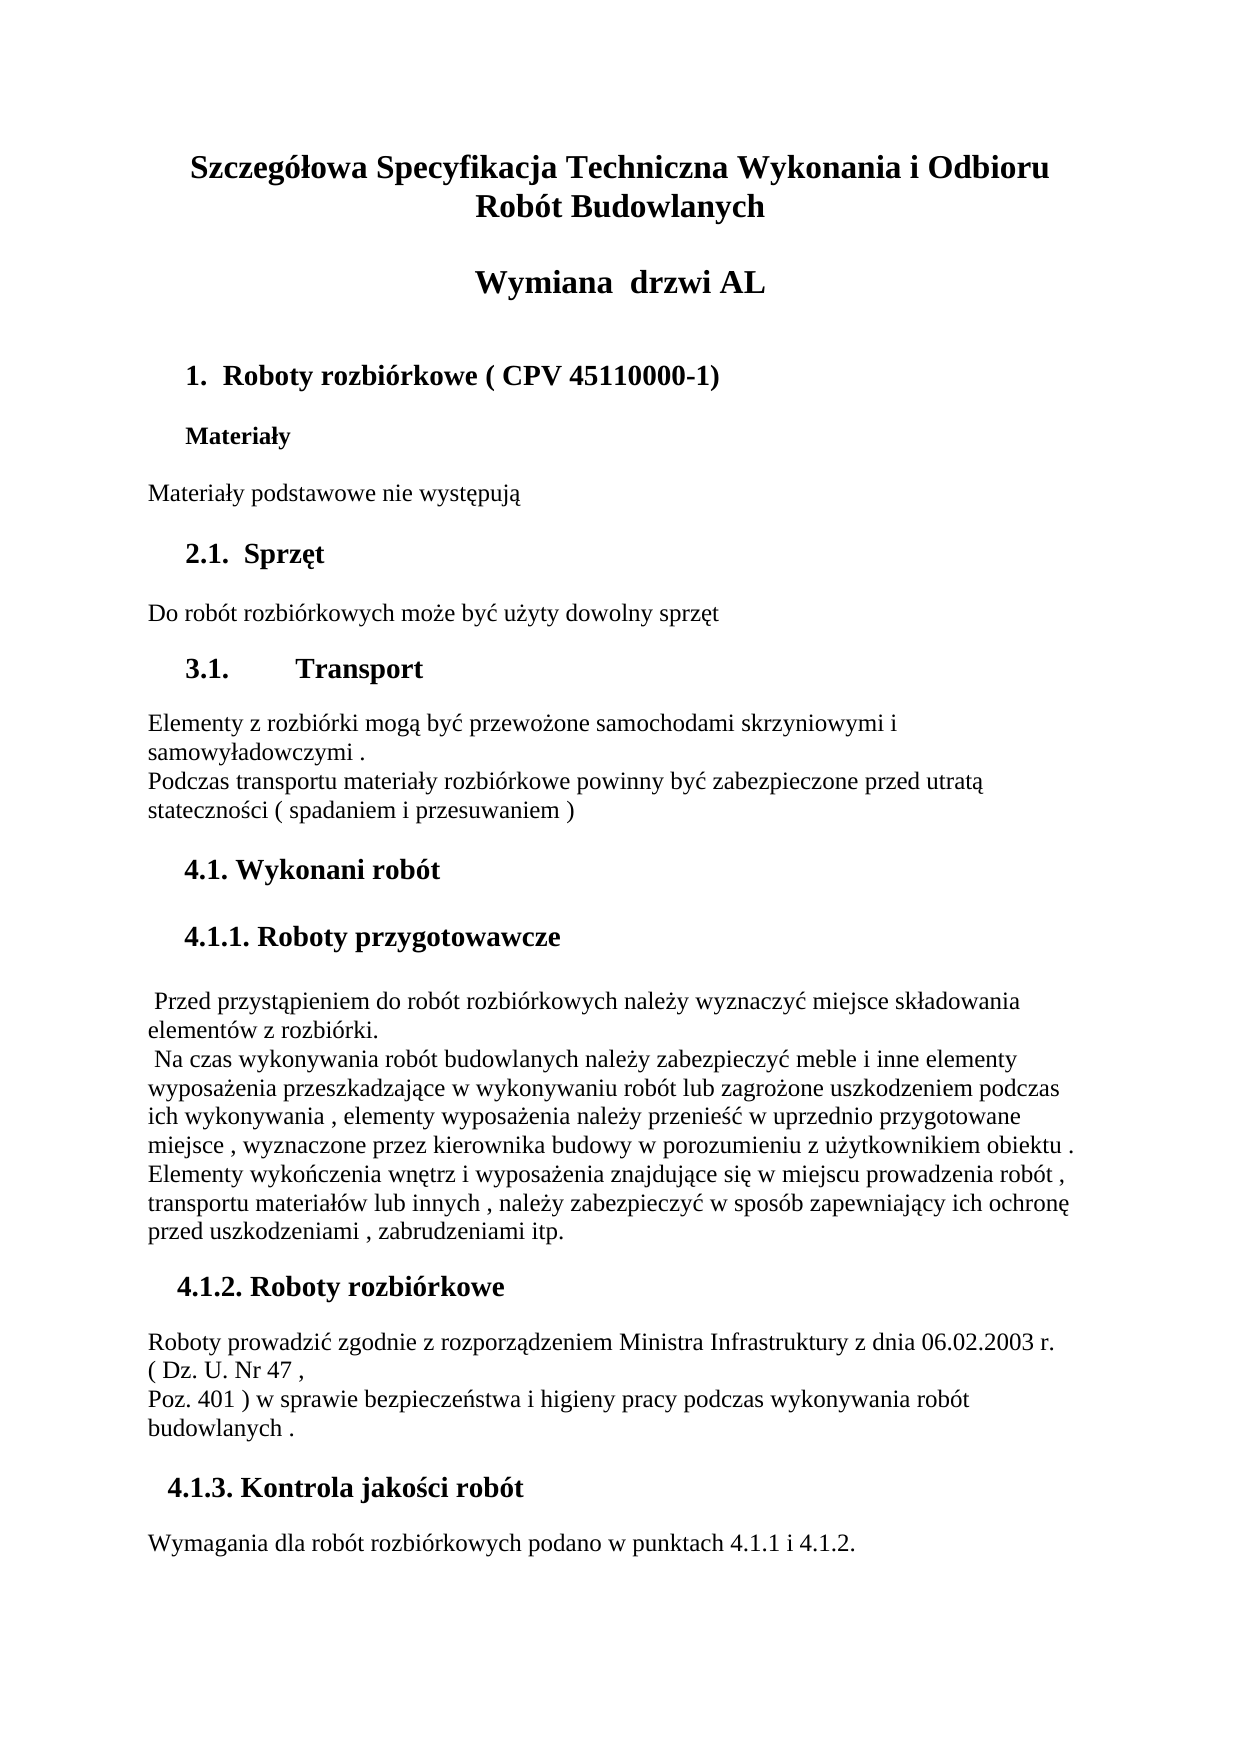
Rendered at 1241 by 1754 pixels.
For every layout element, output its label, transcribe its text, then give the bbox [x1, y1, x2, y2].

list Roboty rozbiórkowe ( CPV 45110000-1) [185, 358, 1093, 392]
text Wymagania dla robót rozbiórkowych podano w punktach 4.1.1 i 4.1.2. [148, 1528, 1093, 1557]
list Materiały [148, 421, 1093, 449]
text 2.1. Sprzęt [185, 536, 1093, 569]
text 4.1.2. Roboty rozbiórkowe [148, 1269, 1093, 1303]
text Materiały podstawowe nie występują [148, 478, 1093, 507]
text Poz. 401 ) w sprawie bezpieczeństwa i higieny pracy podczas wykonywania robót budowlanych . [148, 1384, 1093, 1442]
text Wymiana drzwi AL [148, 263, 1093, 301]
text Elementy z rozbiórki mogą być przewożone samochodami skrzyniowymi i samowyładowczymi . [148, 708, 1093, 766]
list Transport [185, 651, 1093, 684]
text 4.1.1. Roboty przygotowawcze [148, 919, 1093, 953]
text Na czas wykonywania robót budowlanych należy zabezpieczyć meble i inne elementy wyposażenia przeszkadzające w wykonywaniu robót lub zagrożone uszkodzeniem podczas ich wykonywania , elementy wyposażenia należy przenieść w uprzednio przygotowane miejsce , wyznaczone przez kierownika budowy w porozumieniu z użytkownikiem obiektu . Elementy wykończenia wnętrz i wyposażenia znajdujące się w miejscu prowadzenia robót , transportu materiałów lub innych , należy zabezpieczyć w sposób zapewniający ich ochronę przed uszkodzeniami , zabrudzeniami itp. [148, 1044, 1093, 1245]
text 4.1.3. Kontrola jakości robót [148, 1471, 1093, 1504]
text Podczas transportu materiały rozbiórkowe powinny być zabezpieczone przed utratą stateczności ( spadaniem i przesuwaniem ) [148, 766, 1093, 823]
text Szczegółowa Specyfikacja Techniczna Wykonania i Odbioru Robót Budowlanych [148, 148, 1093, 224]
text Do robót rozbiórkowych może być użyty dowolny sprzęt [148, 598, 1093, 627]
text Przed przystąpieniem do robót rozbiórkowych należy wyznaczyć miejsce składowania elementów z rozbiórki. [148, 986, 1093, 1044]
text Roboty prowadzić zgodnie z rozporządzeniem Ministra Infrastruktury z dnia 06.02.2003 r. ( Dz. U. Nr 47 , [148, 1327, 1093, 1384]
text 4.1. Wykonani robót [148, 852, 1093, 886]
